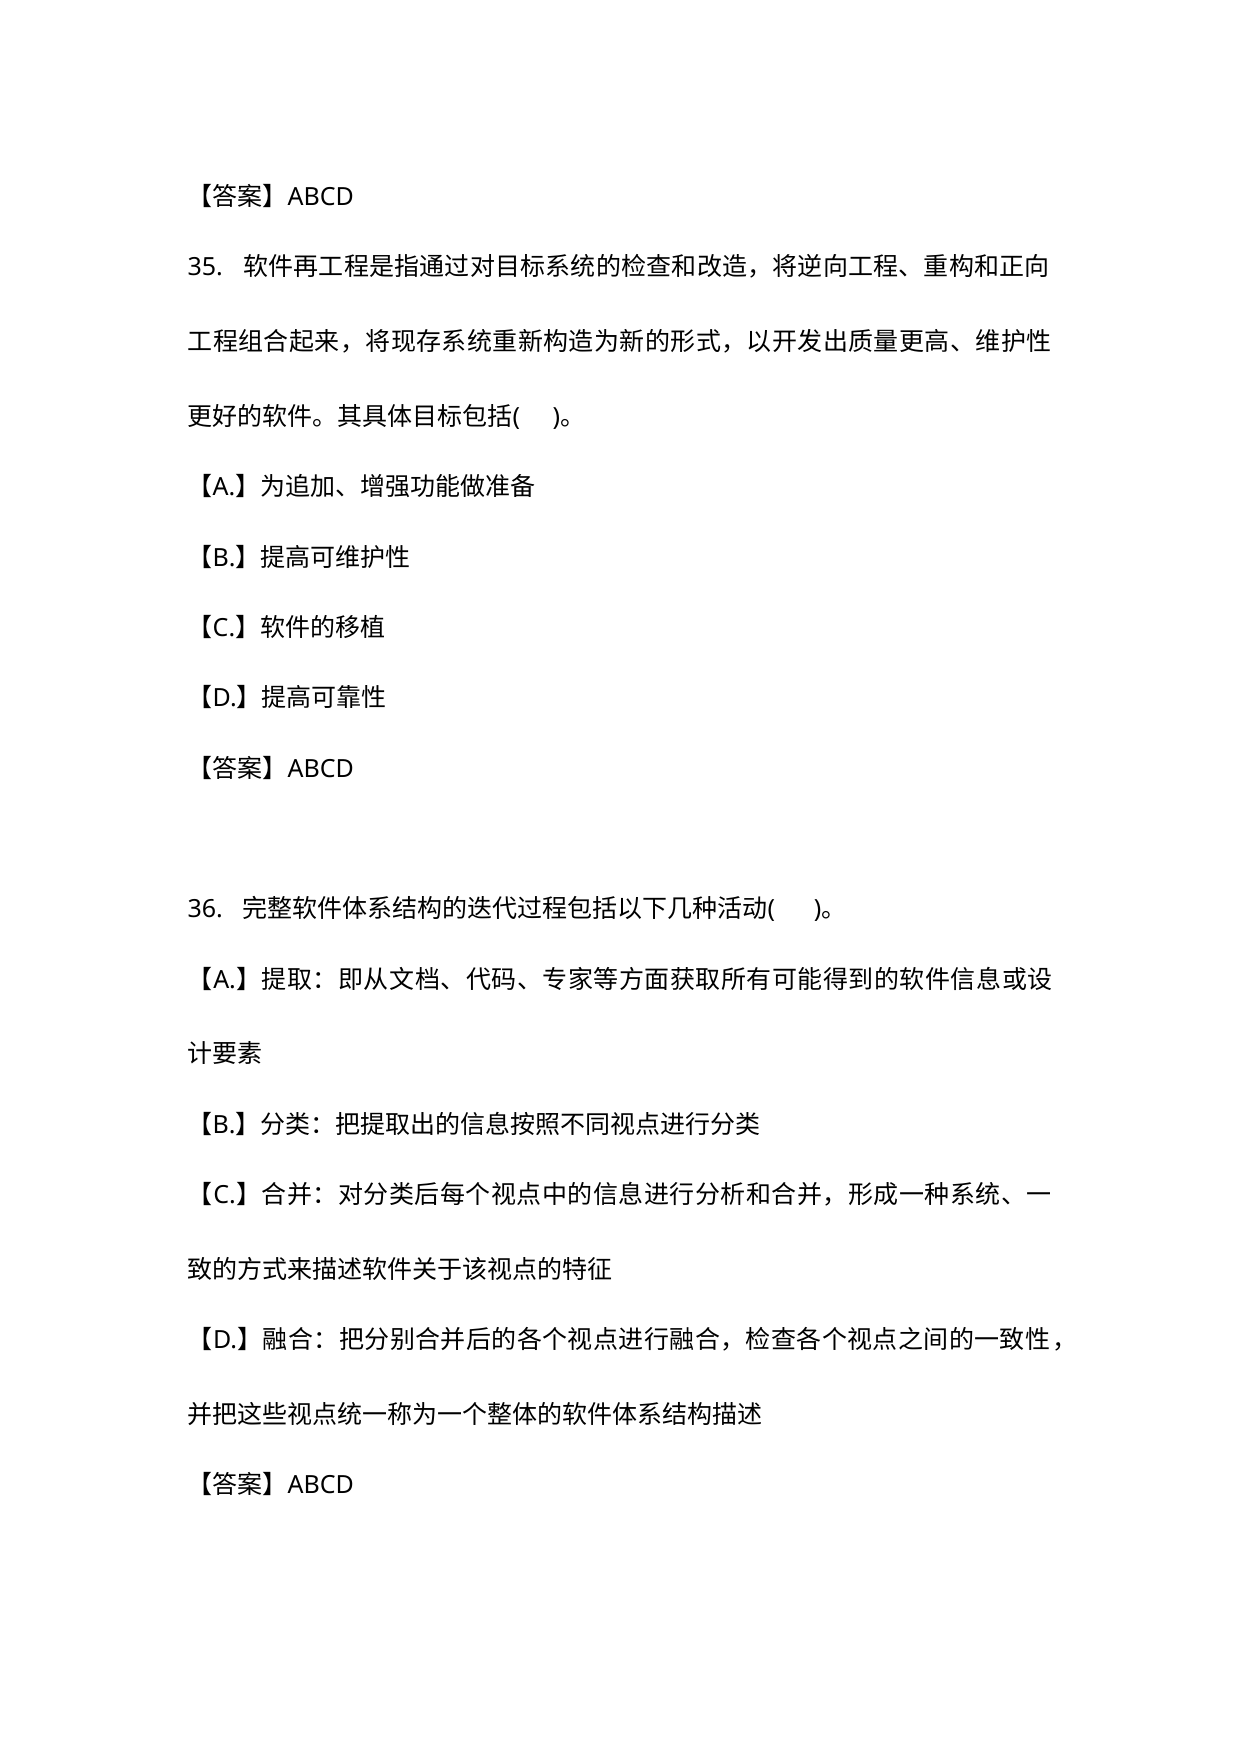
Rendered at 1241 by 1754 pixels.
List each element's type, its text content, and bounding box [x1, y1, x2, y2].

text 【A.】提取：即从文档、代码、专家等方面获取所有可能得到的软件信息或设计要素 [187, 945, 1053, 1084]
text 【答案】ABCD [187, 162, 1053, 227]
list 软件再工程是指通过对目标系统的检查和改造，将逆向工程、重构和正向工程组合起来，将现存系统重新构造为新的形式，以开发出质量更高、维护性更好的软件。其具体目标包括( )。 [187, 232, 1053, 447]
text 【D.】提高可靠性 [187, 663, 1053, 728]
text 【答案】ABCD [187, 1451, 1053, 1516]
text 【答案】ABCD [187, 734, 1053, 799]
text 【C.】软件的移植 [187, 593, 1053, 658]
text 【B.】分类：把提取出的信息按照不同视点进行分类 [187, 1090, 1053, 1155]
text 【D.】融合：把分别合并后的各个视点进行融合，检查各个视点之间的一致性，并把这些视点统一称为一个整体的软件体系结构描述 [187, 1305, 1053, 1445]
list 完整软件体系结构的迭代过程包括以下几种活动( )。 [187, 874, 1053, 939]
text 【C.】合并：对分类后每个视点中的信息进行分析和合并，形成一种系统、一致的方式来描述软件关于该视点的特征 [187, 1160, 1053, 1300]
text 【B.】提高可维护性 [187, 523, 1053, 588]
text 【A.】为追加、增强功能做准备 [187, 452, 1053, 517]
